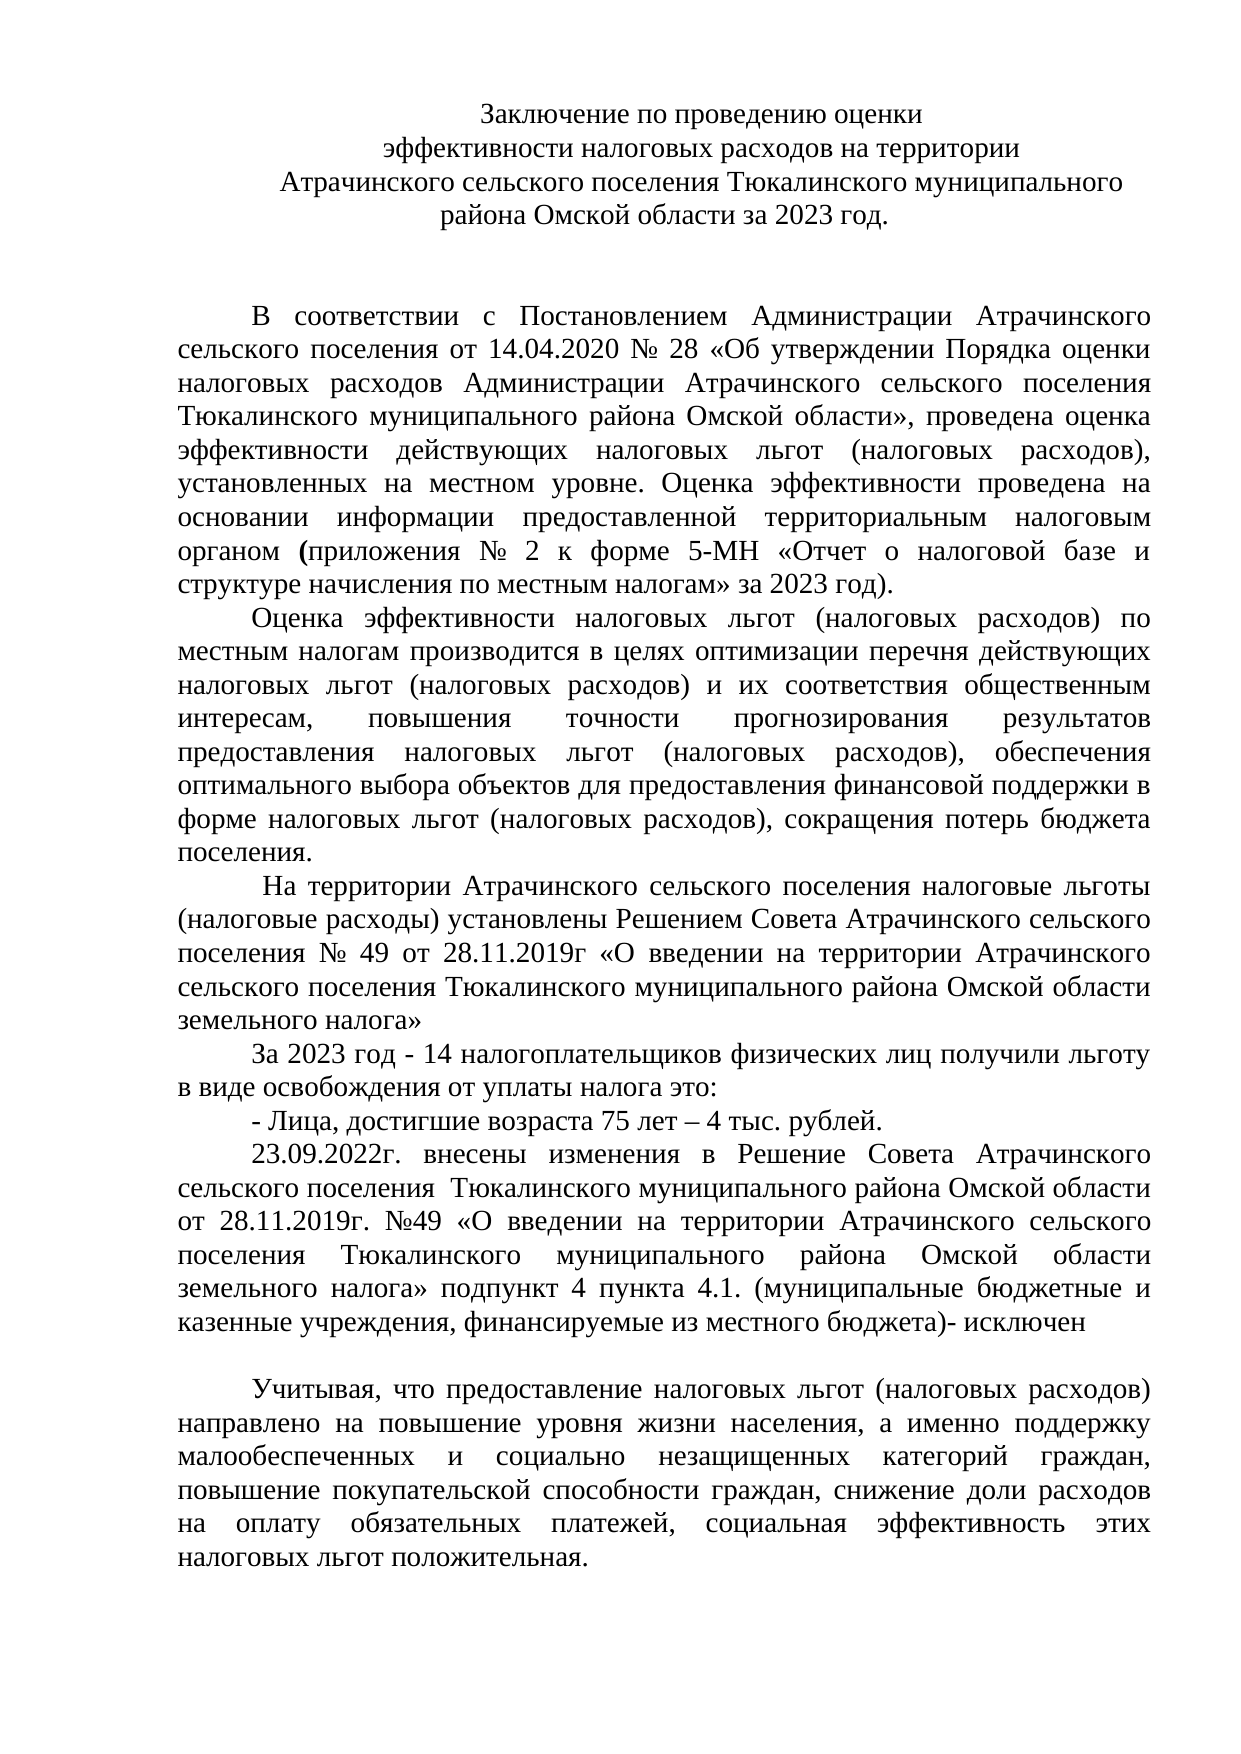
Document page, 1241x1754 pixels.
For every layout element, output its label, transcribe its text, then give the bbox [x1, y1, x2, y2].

text Оценка эффективности налоговых льгот (налоговых расходов) по местным налогам производится в целях оптимизации перечня действующих налоговых льгот (налоговых расходов) и их соответствия общественным интересам, повышения точности прогнозирования результатов предоставления налоговых льгот (налоговых расходов), обеспечения оптимального выбора объектов для предоставления финансовой поддержки в форме налоговых льгот (налоговых расходов), сокращения потерь бюджета поселения. [177, 600, 1152, 868]
text Заключение по проведению оценки [177, 97, 1152, 130]
text - Лица, достигшие возраста 75 лет – 4 тыс. рублей. [177, 1103, 1152, 1136]
text 23.09.2022г. внесены изменения в Решение Совета Атрачинского сельского поселения Тюкалинского муниципального района Омской области от 28.11.2019г. №49 «О введении на территории Атрачинского сельского поселения Тюкалинского муниципального района Омской области земельного налога» подпункт 4 пункта 4.1. (муниципальные бюджетные и казенные учреждения, финансируемые из местного бюджета)- исключен [177, 1136, 1152, 1338]
text эффективности налоговых расходов на территории [177, 130, 1152, 164]
text Учитывая, что предоставление налоговых льгот (налоговых расходов) направлено на повышение уровня жизни населения, а именно поддержку малообеспеченных и социально незащищенных категорий граждан, повышение покупательской способности граждан, снижение доли расходов на оплату обязательных платежей, социальная эффективность этих налоговых льгот положительная. [177, 1371, 1152, 1572]
text В соответствии с Постановлением Администрации Атрачинского сельского поселения от 14.04.2020 № 28 «Об утверждении Порядка оценки налоговых расходов Администрации Атрачинского сельского поселения Тюкалинского муниципального района Омской области», проведена оценка эффективности действующих налоговых льгот (налоговых расходов), установленных на местном уровне. Оценка эффективности проведена на основании информации предоставленной территориальным налоговым органом (приложения № 2 к форме 5-МН «Отчет о налоговой базе и структуре начисления по местным налогам» за 2023 год). [177, 298, 1152, 600]
text За 2023 год - 14 налогоплательщиков физических лиц получили льготу в виде освобождения от уплаты налога это: [177, 1036, 1152, 1103]
text Атрачинского сельского поселения Тюкалинского муниципального района Омской области за 2023 год. [177, 164, 1152, 231]
text На территории Атрачинского сельского поселения налоговые льготы (налоговые расходы) установлены Решением Совета Атрачинского сельского поселения № 49 от 28.11.2019г «О введении на территории Атрачинского сельского поселения Тюкалинского муниципального района Омской области земельного налога» [177, 868, 1152, 1036]
